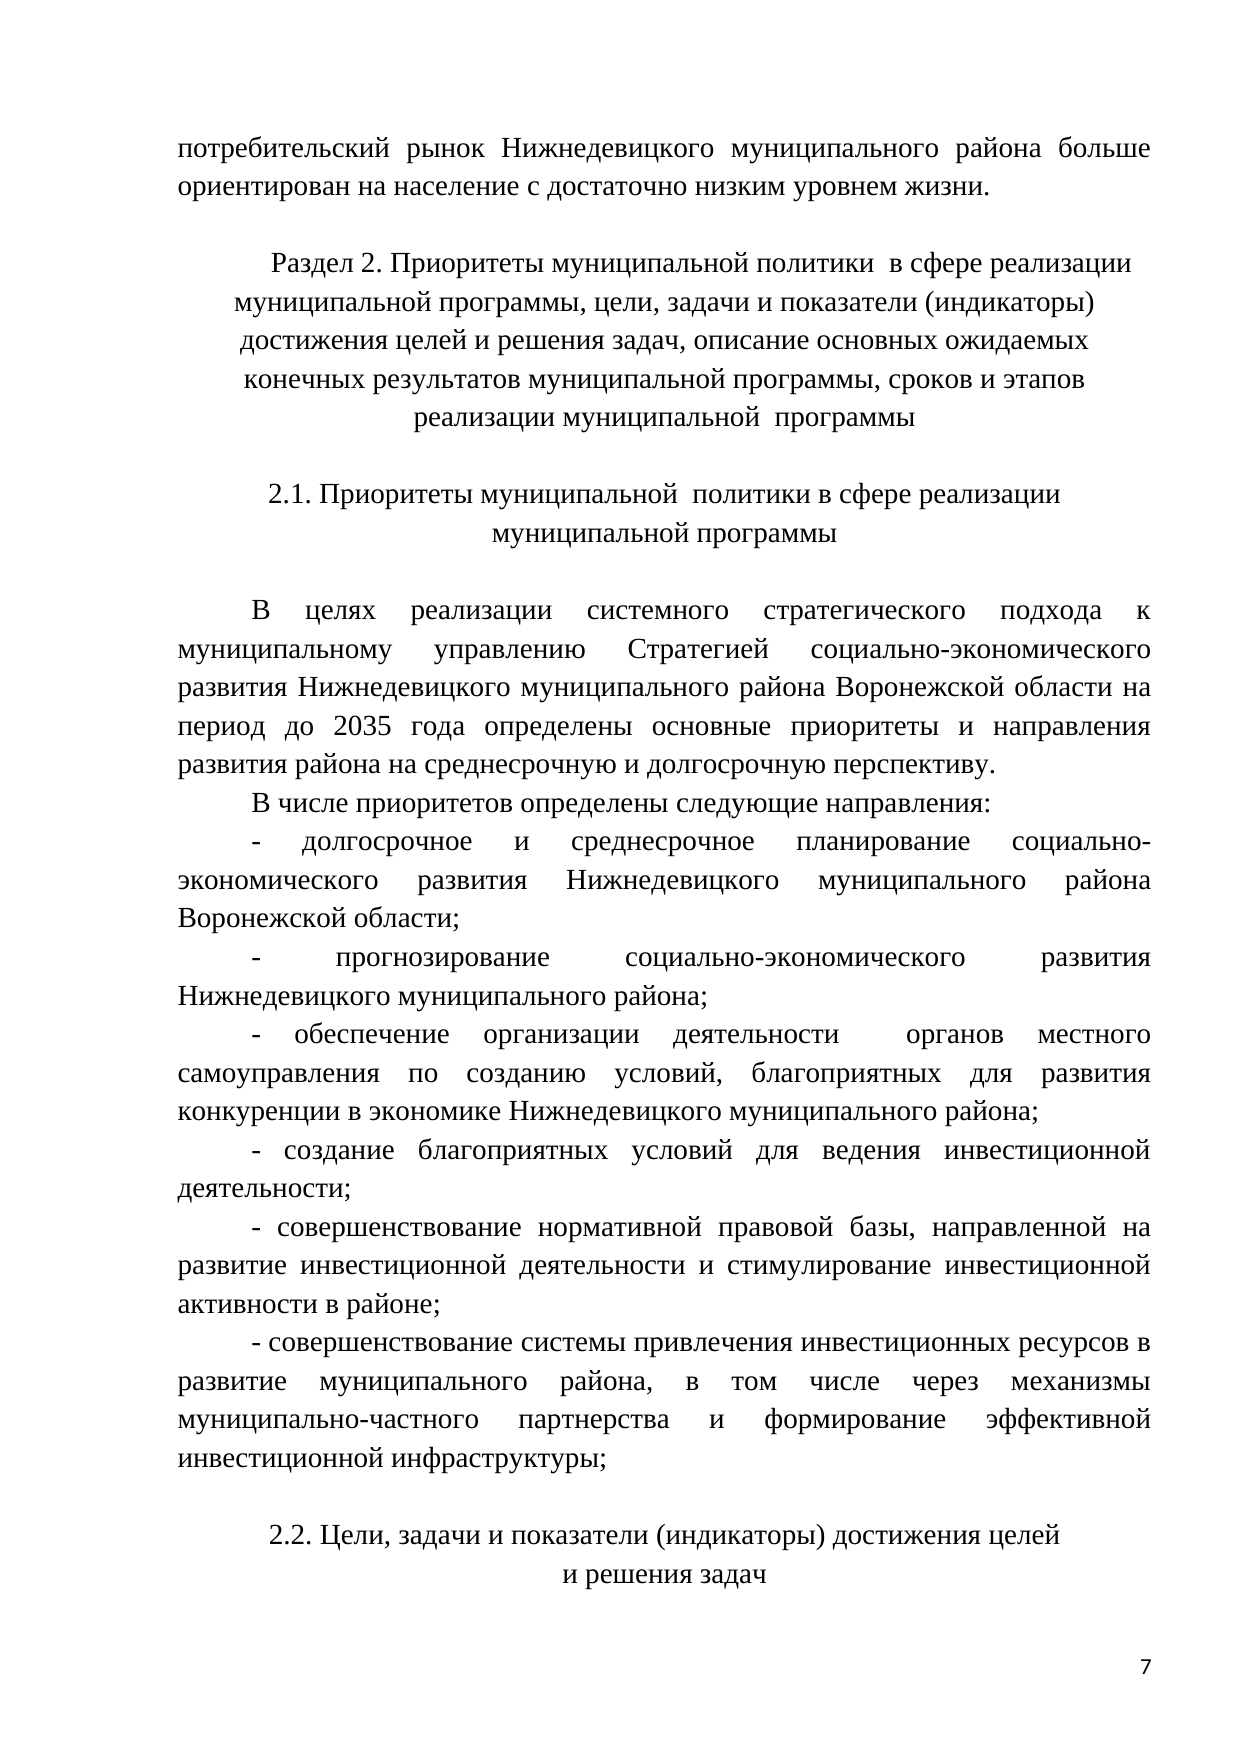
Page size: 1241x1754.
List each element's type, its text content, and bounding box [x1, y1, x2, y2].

text 2.1. Приоритеты муниципальной политики в сфере реализации муниципальной программы [177, 477, 1152, 549]
text В числе приоритетов определены следующие направления: [177, 785, 1152, 818]
text - совершенствование системы привлечения инвестиционных ресурсов в развитие муниципального района, в том числе через механизмы муниципально-частного партнерства и формирование эффективной инвестиционной инфраструктуры; [177, 1324, 1152, 1474]
text - обеспечение организации деятельности органов местного самоуправления по созданию условий, благоприятных для развития конкуренции в экономике Нижнедевицкого муниципального района; [177, 1016, 1152, 1127]
text - долгосрочное и среднесрочное планирование социально-экономического развития Нижнедевицкого муниципального района Воронежской области; [177, 823, 1152, 934]
text - создание благоприятных условий для ведения инвестиционной деятельности; [177, 1132, 1152, 1204]
text 2.2. Цели, задачи и показатели (индикаторы) достижения целей [177, 1517, 1152, 1551]
text Раздел 2. Приоритеты муниципальной политики в сфере реализации муниципальной программы, цели, задачи и показатели (индикаторы) достижения целей и решения задач, описание основных ожидаемых конечных результатов муниципальной программы, сроков и этапов реализации муниципальной программы [177, 245, 1152, 433]
text и решения задач [177, 1556, 1152, 1589]
text - совершенствование нормативной правовой базы, направленной на развитие инвестиционной деятельности и стимулирование инвестиционной активности в районе; [177, 1209, 1152, 1319]
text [177, 130, 1152, 202]
text - прогнозирование социально-экономического развития Нижнедевицкого муниципального района; [177, 939, 1152, 1011]
text В целях реализации системного стратегического подхода к муниципальному управлению Стратегией социально-экономического развития Нижнедевицкого муниципального района Воронежской области на период до 2035 года определены основные приоритеты и направления развития района на среднесрочную и долгосрочную перспективу. [177, 592, 1152, 780]
